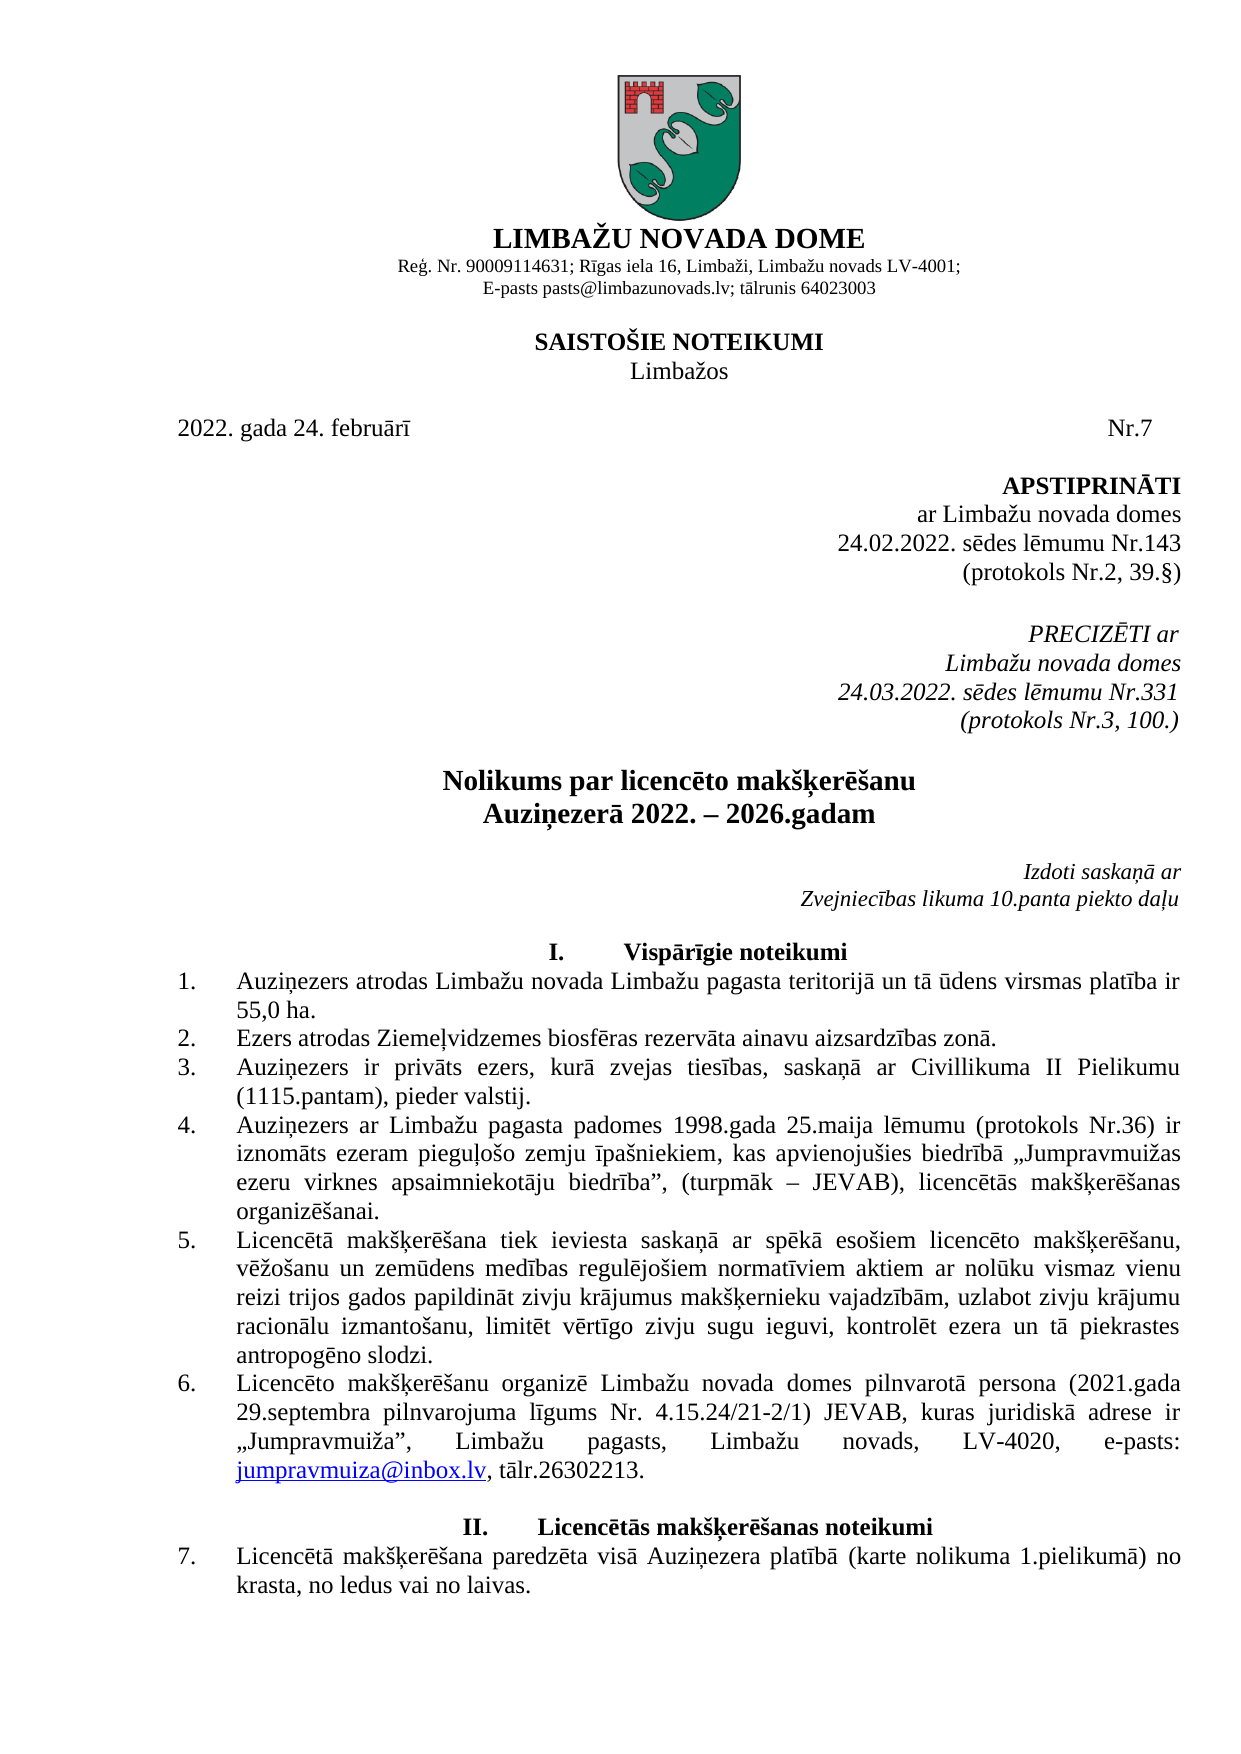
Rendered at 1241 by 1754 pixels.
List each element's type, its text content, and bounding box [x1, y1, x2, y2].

text APSTIPRINĀTI [177, 471, 1181, 499]
list Licencētā makšķerēšana tiek ieviesta saskaņā ar spēkā esošiem licencēto makšķerēšanu, vēžošanu un zemūdens medības regulējošiem normatīviem aktiem ar nolūku vismaz vienu reizi trijos gados papildināt zivju krājumus makšķernieku vajadzībām, uzlabot zivju krājumu racionālu izmantošanu, limitēt vērtīgo zivju sugu ieguvi, kontrolēt ezera un tā piekrastes antropogēno slodzi. [177, 1225, 1181, 1368]
text (protokols Nr.3, 100.) [177, 706, 1181, 734]
text 24.02.2022. sēdes lēmumu Nr.143 [177, 528, 1181, 557]
list Auziņezers atrodas Limbažu novada Limbažu pagasta teritorijā un tā ūdens virsmas platība ir . [177, 966, 1181, 1023]
picture [616, 73, 743, 222]
text Izdoti saskaņā ar [177, 858, 1181, 884]
text Auziņezerā 2022. – 2026.gadam [177, 797, 1181, 830]
list Ezers atrodas Ziemeļvidzemes biosfēras rezervāta ainavu aizsardzības zonā. [177, 1023, 1181, 1052]
list Licencētās makšķerēšanas noteikumi [215, 1512, 1181, 1541]
text Nolikums par licencēto makšķerēšanu [177, 763, 1181, 797]
text 2022. gada 24. februārī Nr.7 [177, 413, 1177, 442]
text PRECIZĒTI ar [177, 619, 1181, 648]
list Licencētā makšķerēšana paredzēta visā Auziņezera platībā (karte nolikuma 1.pielikumā) no krasta, no ledus vai no laivas. [177, 1541, 1181, 1598]
list Auziņezers ir privāts ezers, kurā zvejas tiesības, saskaņā ar Civillikuma II Pielikumu (1115.pantam), pieder valstij. [177, 1052, 1181, 1110]
text Limbažu novada domes [177, 648, 1181, 677]
text SAISTOŠIE NOTEIKUMI [177, 327, 1181, 356]
text Limbažos [177, 356, 1181, 384]
text (protokols Nr.2, 39.§) [177, 557, 1181, 586]
text ar Limbažu novada domes [177, 499, 1181, 528]
text 24.03.2022. sēdes lēmumu Nr.331 [177, 677, 1181, 706]
list Vispārīgie noteikumi [215, 937, 1181, 966]
list Auziņezers ar Limbažu pagasta padomes 1998.gada 25.maija ( Nr.36) ir iznomāts ezeram pieguļošo zemju īpašniekiem, kas apvienojušies biedrībā „Jumpravmuižas ezeru virknes apsaimniekotāju biedrība”, (turpmāk – JEVAB), licencētās makšķerēšanas organizēšanai. [177, 1110, 1181, 1225]
text Zvejniecības likuma 10.panta piekto daļu [177, 884, 1181, 911]
list Licencēto makšķerēšanu organizē Limbažu novada domes pilnvarotā persona (2021.gada 29.septembra pilnvarojuma līgums Nr. 4.15.24/21-2/1) JEVAB, kuras juridiskā adrese ir „Jumpravmuiža”, Limbažu pagasts, Limbažu novads, LV-4020, e-pasts: jumpravmuiza@inbox.lv, tālr.26302213. [177, 1368, 1181, 1483]
